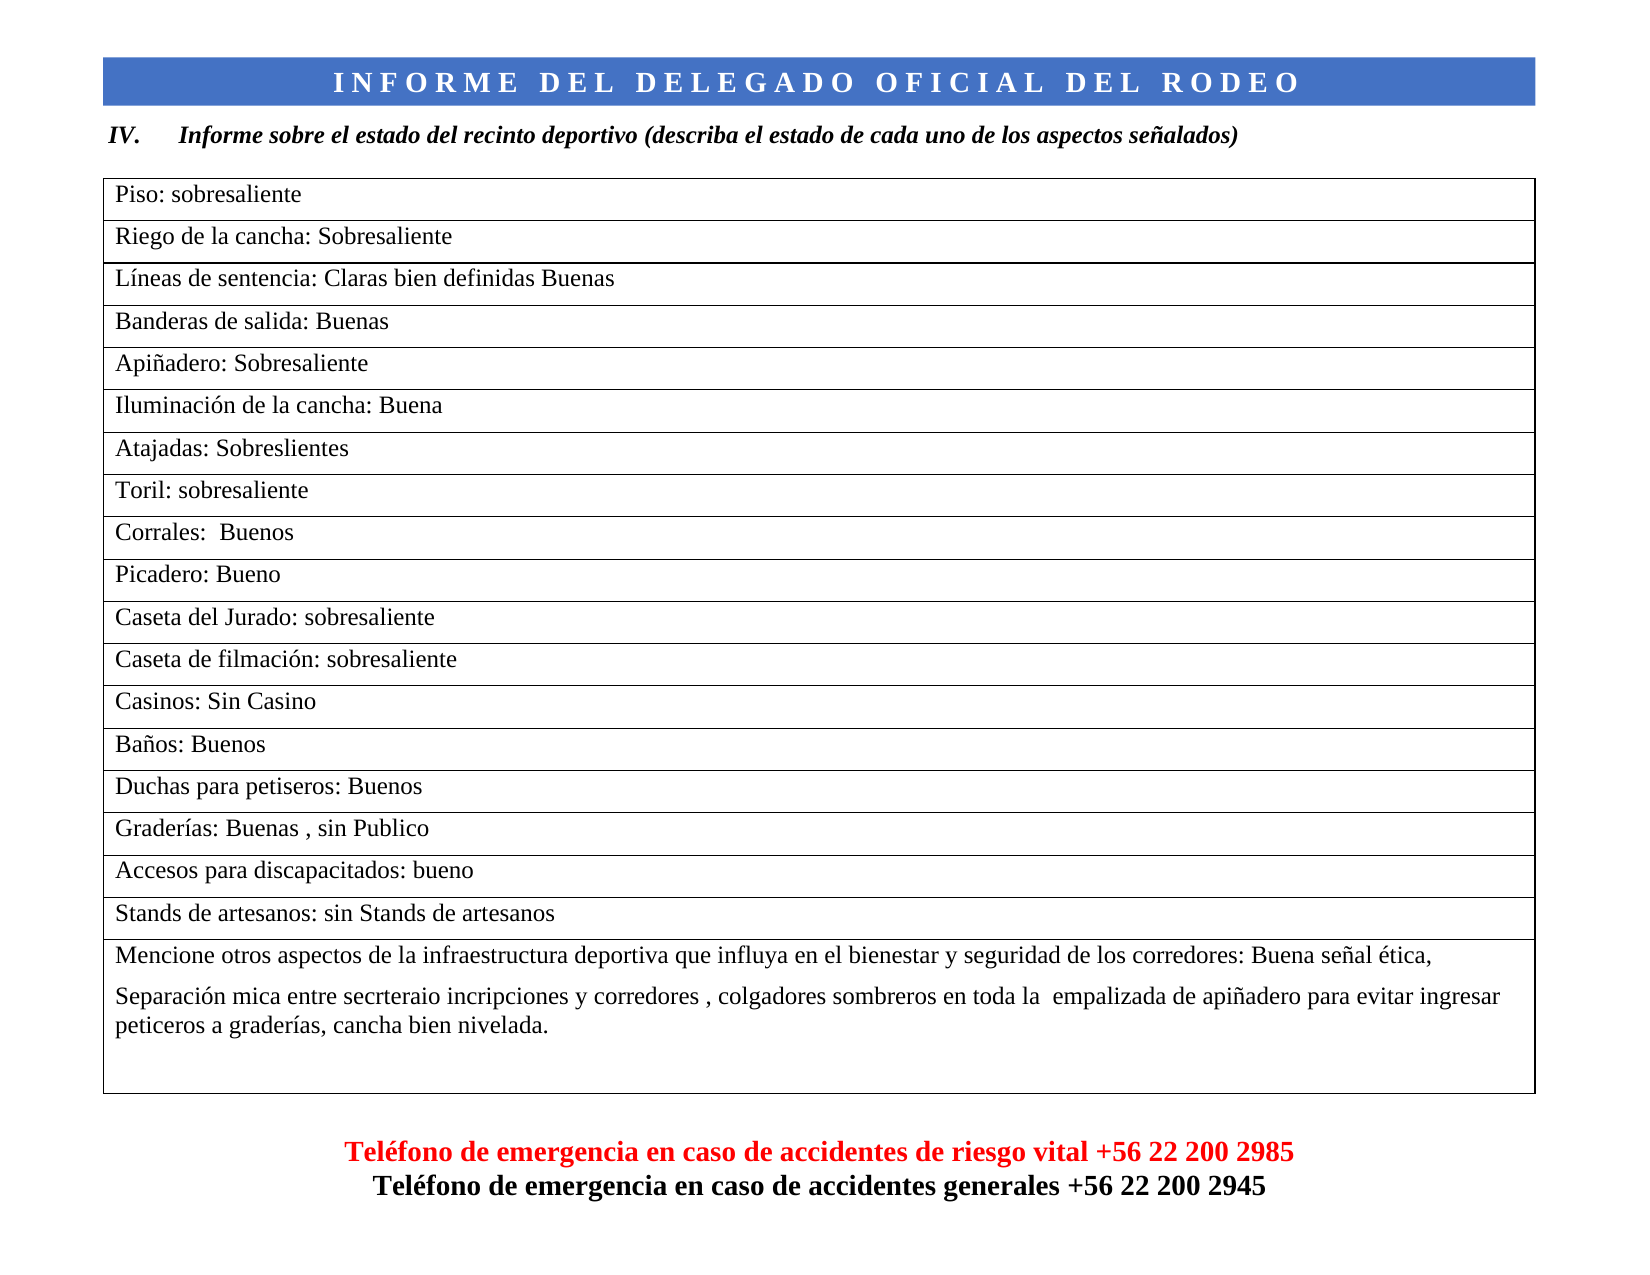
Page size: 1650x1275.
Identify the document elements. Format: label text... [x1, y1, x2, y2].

table_cell Casinos: Sin Casino [104, 686, 1534, 728]
table_cell Stands de artesanos: sin Stands de artesanos [104, 898, 1534, 939]
table_cell Riego de la cancha: Sobresaliente [104, 221, 1534, 262]
table_cell Caseta del Jurado: sobresaliente [104, 602, 1534, 643]
table_cell Apiñadero: Sobresaliente [104, 348, 1534, 389]
table_cell Banderas de salida: Buenas [104, 306, 1534, 347]
table_cell Atajadas: Sobreslientes [104, 433, 1534, 474]
table_cell Toril: sobresaliente [104, 475, 1534, 516]
table_cell Accesos para discapacitados: bueno [104, 856, 1534, 897]
table_cell Duchas para petiseros: Buenos [104, 771, 1534, 812]
table_cell Baños: Buenos [104, 729, 1534, 770]
table_cell Graderías: Buenas , sin Publico [104, 813, 1534, 854]
table_cell Corrales: Buenos [104, 517, 1534, 558]
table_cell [104, 940, 1534, 1093]
table_cell Picadero: Bueno [104, 560, 1534, 601]
list Informe sobre el estado del recinto deportivo (describa el estado de cada uno de los aspectos señalados) [141, 120, 1329, 149]
table_header Piso: sobresaliente [104, 179, 1534, 220]
table_cell Iluminación de la cancha: Buena [104, 390, 1534, 432]
table_cell Líneas de sentencia: Claras bien definidas Buenas [104, 264, 1534, 305]
table_cell Caseta de filmación: sobresaliente [104, 644, 1534, 685]
